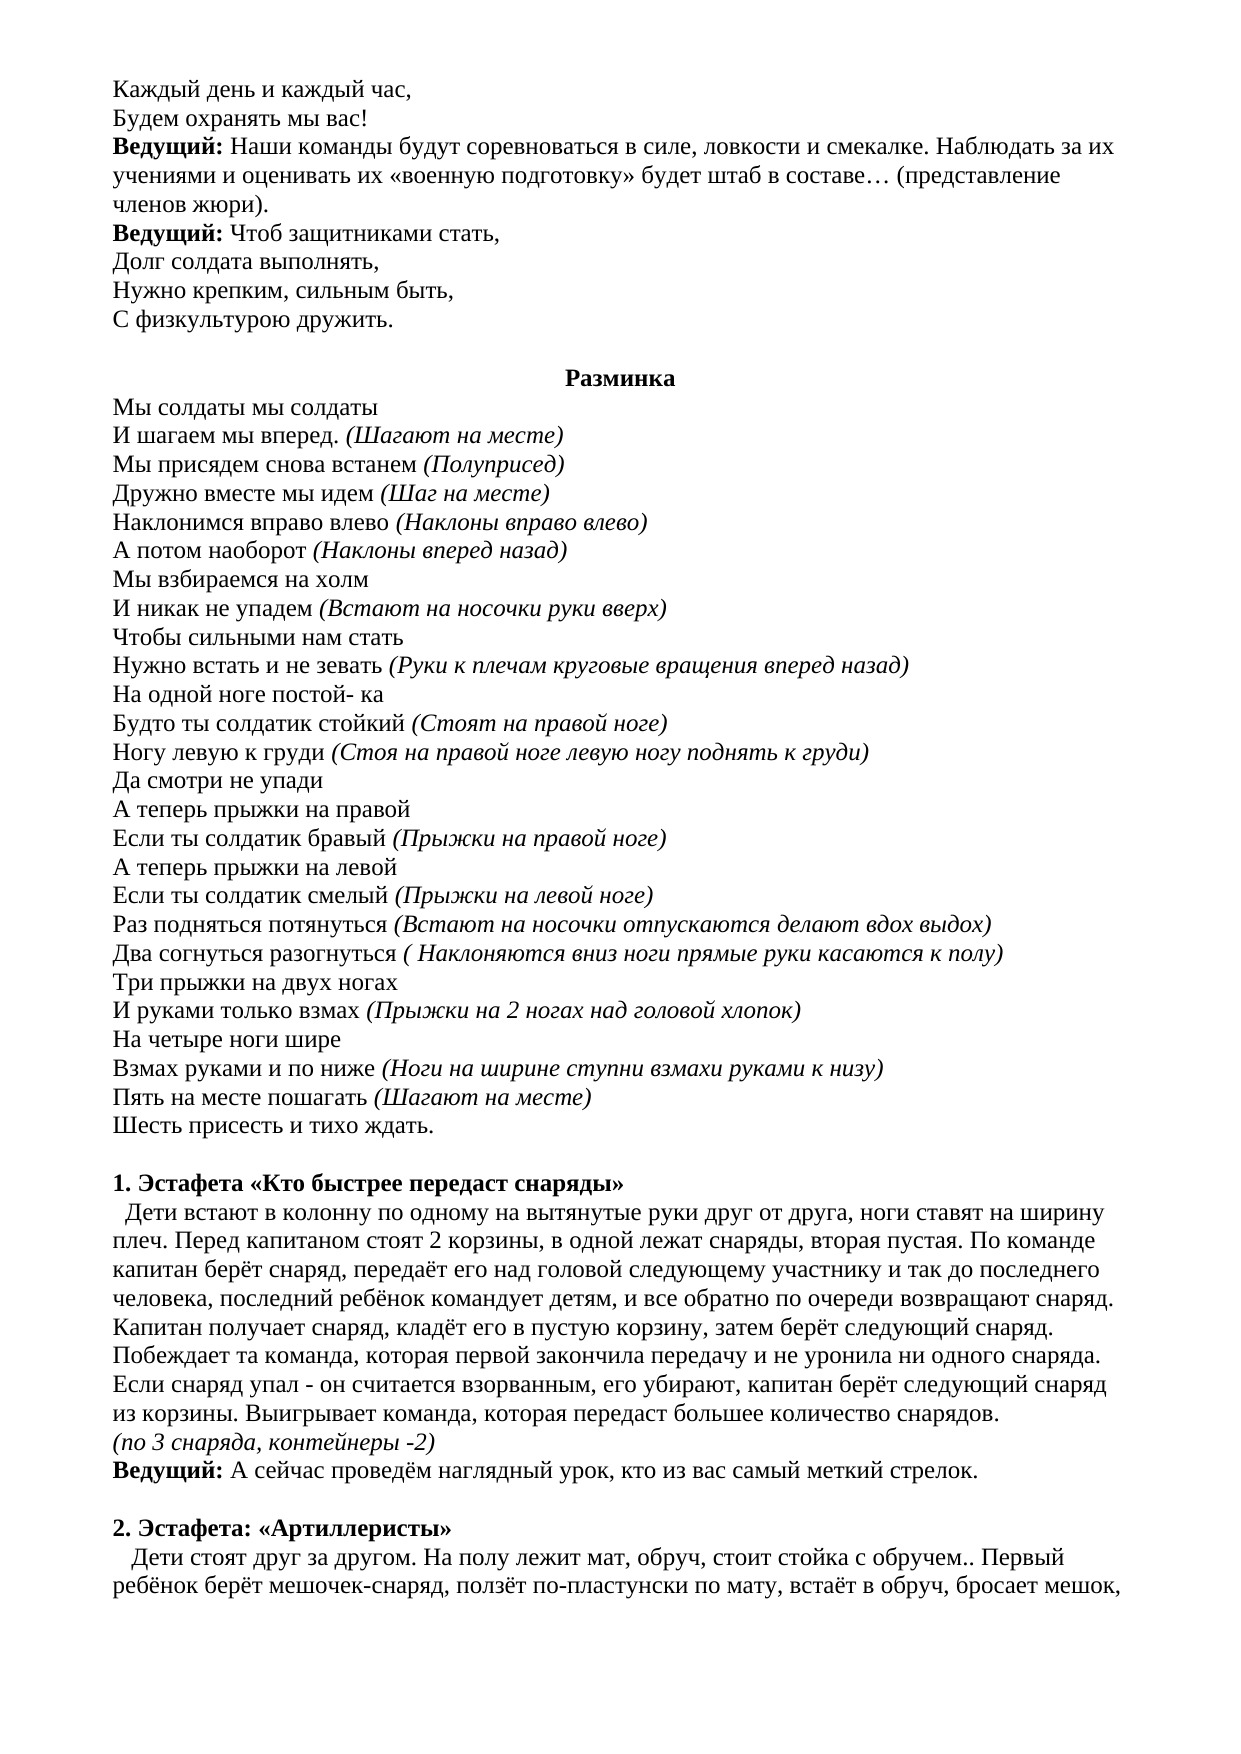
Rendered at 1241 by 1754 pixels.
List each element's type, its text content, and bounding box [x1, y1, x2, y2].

text Будем охранять мы вас! [112, 103, 1128, 131]
text Если ты солдатик смелый (Прыжки на левой ноге) [112, 881, 1128, 909]
text Нужно встать и не зевать (Руки к плечам круговые вращения вперед назад) [112, 651, 1128, 679]
text Долг солдата выполнять, [112, 246, 1128, 275]
text (по 3 снаряда, контейнеры -2) [112, 1427, 1128, 1456]
text А теперь прыжки на левой [112, 852, 1128, 881]
text Раз подняться потянуться (Встают на носочки отпускаются делают вдох выдох) [112, 909, 1128, 938]
text Дружно вместе мы идем (Шаг на месте) [112, 478, 1128, 507]
text Два согнуться разогнуться ( Наклоняются вниз ноги прямые руки касаются к полу) [112, 938, 1128, 967]
text Мы солдаты мы солдаты [112, 392, 1128, 421]
text Если ты солдатик бравый (Прыжки на правой ноге) [112, 823, 1128, 852]
text С физкультурою дружить. [112, 304, 1128, 333]
text Чтобы сильными нам стать [112, 622, 1128, 651]
text И шагаем мы вперед. (Шагают на месте) [112, 421, 1128, 449]
text Ногу левую к груди (Стоя на правой ноге левую ногу поднять к груди) [112, 737, 1128, 766]
text Будто ты солдатик стойкий (Стоят на правой ноге) [112, 708, 1128, 737]
text На одной ноге постой- ка [112, 679, 1128, 708]
text На четыре ноги шире [112, 1024, 1128, 1053]
text Шесть присесть и тихо ждать. [112, 1111, 1128, 1139]
text Мы присядем снова встанем (Полуприсед) [112, 449, 1128, 478]
text И руками только взмах (Прыжки на 2 ногах над головой хлопок) [112, 996, 1128, 1024]
text Пять на месте пошагать (Шагают на месте) [112, 1082, 1128, 1111]
text Три прыжки на двух ногах [112, 967, 1128, 996]
text Дети встают в колонну по одному на вытянутые руки друг от друга, ноги ставят на ширину плеч. Перед капитаном стоят 2 корзины, в одной лежат снаряды, вторая пустая. По команде капитан берёт снаряд, передаёт его над головой следующему участнику и так до последнего человека, последний ребёнок командует детям, и все обратно по очереди возвращают снаряд. Капитан получает снаряд, кладёт его в пустую корзину, затем берёт следующий снаряд. Побеждает та команда, которая первой закончила передачу и не уронила ни одного снаряда. Если снаряд упал - он считается взорванным, его убирают, капитан берёт следующий снаряд из корзины. Выигрывает команда, которая передаст большее количество снарядов. [112, 1197, 1128, 1427]
text Ведущий: Чтоб защитниками стать, [112, 218, 1128, 246]
text Взмах руками и по ниже (Ноги на ширине ступни взмахи руками к низу) [112, 1053, 1128, 1082]
text Разминка [112, 363, 1128, 392]
text Каждый день и каждый час, [112, 74, 1128, 103]
text Ведущий: А сейчас проведём наглядный урок, кто из вас самый меткий стрелок. [112, 1456, 1128, 1484]
text Мы взбираемся на холм [112, 564, 1128, 593]
text 2. Эстафета: «Артиллеристы» [112, 1513, 1128, 1542]
text Да смотри не упади [112, 766, 1128, 794]
text Ведущий: Наши команды будут соревноваться в силе, ловкости и смекалке. Наблюдать за их учениями и оценивать их «военную подготовку» будет штаб в составе… (представление членов жюри). [112, 131, 1128, 218]
text А потом наоборот (Наклоны вперед назад) [112, 536, 1128, 564]
text И никак не упадем (Встают на носочки руки вверх) [112, 593, 1128, 622]
text 1. Эстафета «Кто быстрее передаст снаряды» [112, 1168, 1128, 1197]
text А теперь прыжки на правой [112, 794, 1128, 823]
text Наклонимся вправо влево (Наклоны вправо влево) [112, 507, 1128, 536]
text Нужно крепким, сильным быть, [112, 275, 1128, 304]
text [112, 1542, 1128, 1599]
